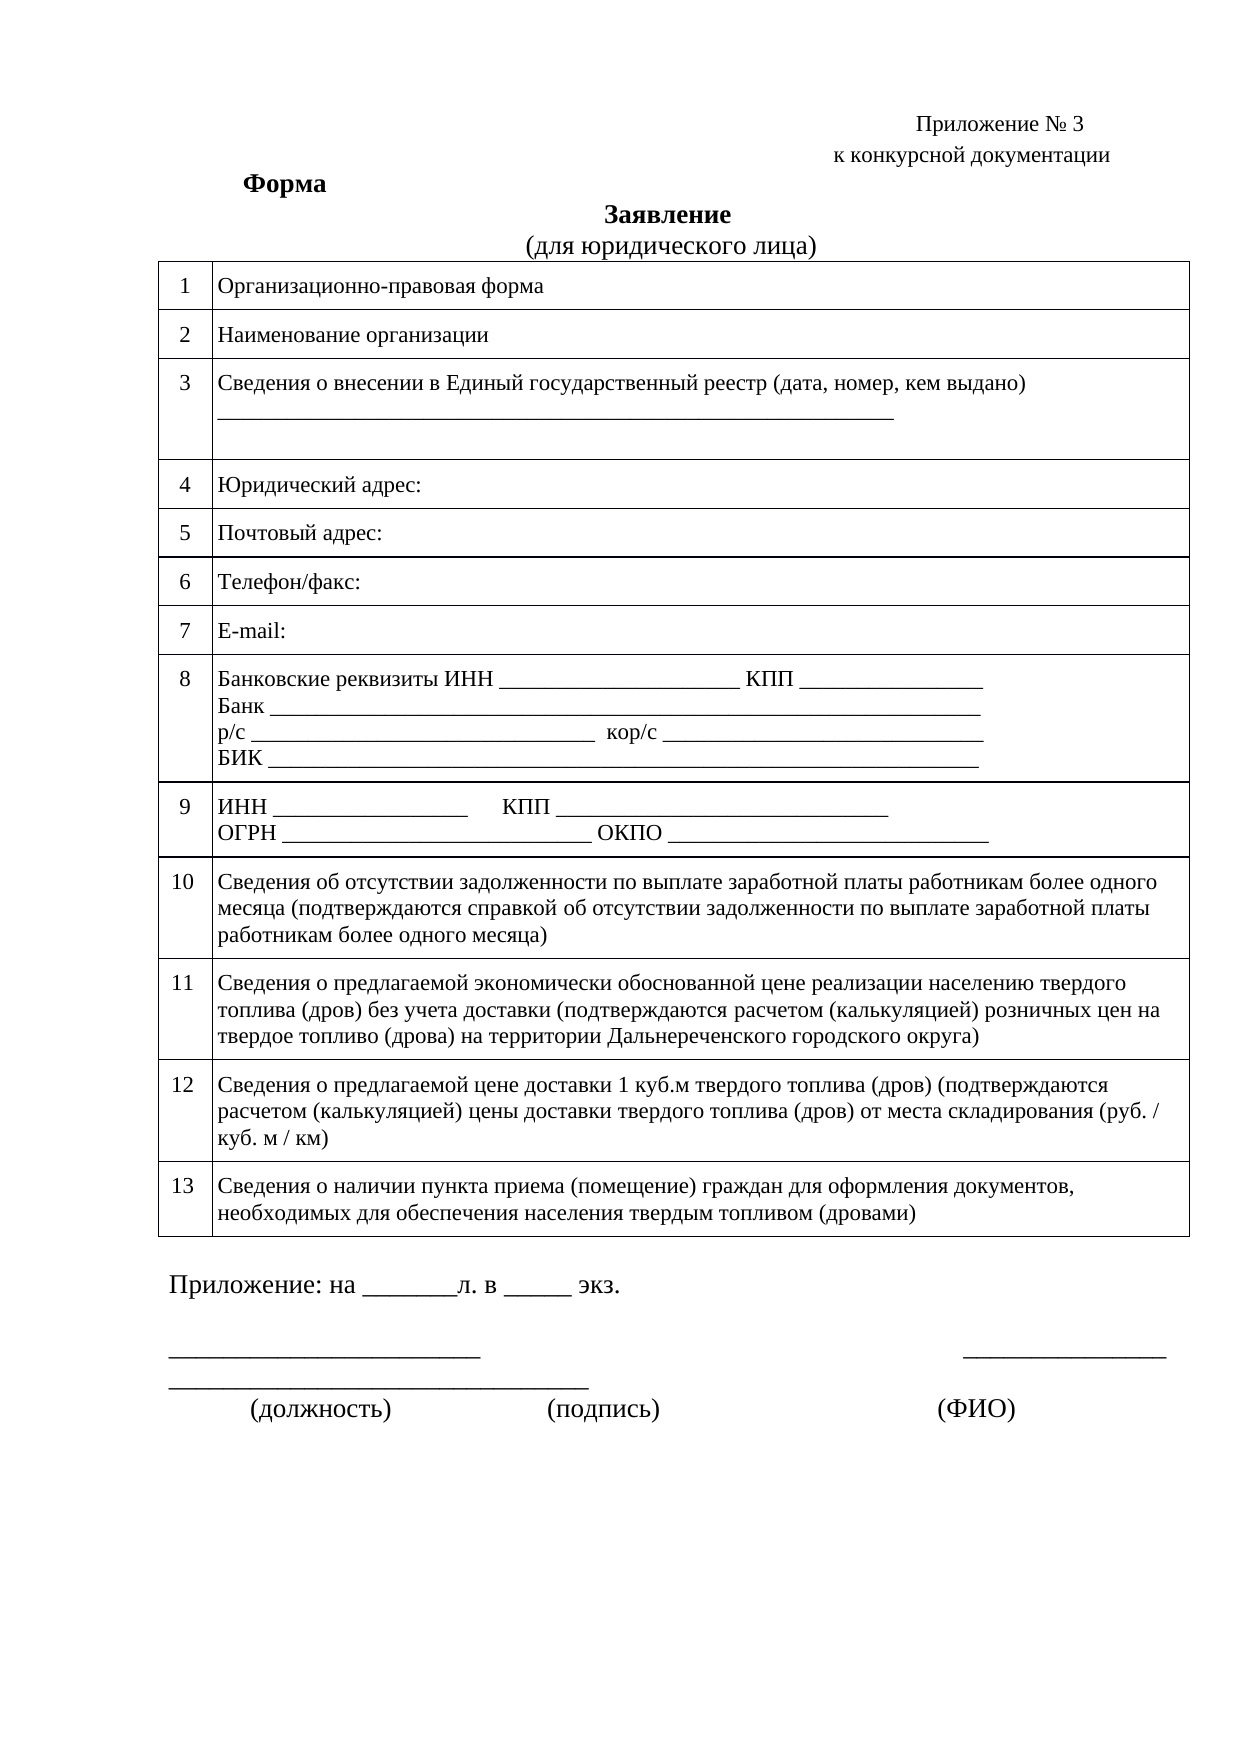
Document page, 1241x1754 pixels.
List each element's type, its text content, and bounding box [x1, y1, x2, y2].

table_cell 4 [159, 460, 212, 508]
table_cell Сведения о предлагаемой экономически обоснованной цене реализации населению твердого топлива (дров) без учета доставки (подтверждаются расчетом (калькуляцией) розничных цен на твердое топливо (дрова) на территории Дальнереченского городского округа) [213, 959, 1189, 1059]
table_cell E-mail: [213, 606, 1189, 654]
table_cell 3 [159, 359, 212, 459]
text (для юридического лица) [169, 229, 1167, 261]
table_cell 9 [159, 783, 212, 856]
table_cell Почтовый адрес: [213, 509, 1189, 556]
table_cell Сведения о предлагаемой цене доставки 1 куб.м твердого топлива (дров) (подтверждаются расчетом (калькуляцией) цены доставки твердого топлива (дров) от места складирования (руб. / куб. м / км) [213, 1060, 1189, 1161]
table_cell Сведения о наличии пункта приема (помещение) граждан для оформления документов, необходимых для обеспечения населения твердым топливом (дровами) [213, 1162, 1189, 1236]
text (должность) (подпись) (ФИО) [169, 1392, 1167, 1423]
table_cell Наименование организации [213, 310, 1189, 358]
table_header 1 [159, 262, 212, 309]
table_header Организационно-правовая форма [213, 262, 1189, 309]
text к конкурсной документации [833, 141, 1167, 167]
table_cell 6 [159, 558, 212, 605]
text _______________________ _______________ _______________________________ [169, 1330, 1167, 1392]
text Приложение: на _______л. в _____ экз. [169, 1268, 1167, 1299]
table_cell 10 [159, 858, 212, 958]
table_cell 11 [159, 959, 212, 1059]
table_cell Юридический адрес: [213, 460, 1189, 508]
table_cell 13 [159, 1162, 212, 1236]
table_cell 2 [159, 310, 212, 358]
table_cell Банковские реквизиты ИНН _____________________ КПП ________________ Банк ______________________________________________________________ р/с ______________________________ кор/с ____________________________ БИК ______________________________________________________________ [213, 655, 1189, 781]
table_cell 12 [159, 1060, 212, 1161]
text Приложение № 3 [833, 111, 1167, 137]
table_cell ИНН _________________ КПП _____________________________ ОГРН ___________________________ ОКПО ____________________________ [213, 783, 1189, 856]
table_cell 8 [159, 655, 212, 781]
text Заявление [169, 198, 1167, 229]
table_cell Сведения о внесении в Единый государственный реестр (дата, номер, кем выдано) ___________________________________________________________ [213, 359, 1189, 459]
table_cell Сведения об отсутствии задолженности по выплате заработной платы работникам более одного месяца (подтверждаются справкой об отсутствии задолженности по выплате заработной платы работникам более одного месяца) [213, 858, 1189, 958]
table_cell 5 [159, 509, 212, 556]
table_cell Телефон/факс: [213, 558, 1189, 605]
text Форма [169, 167, 1167, 198]
table_cell 7 [159, 606, 212, 654]
